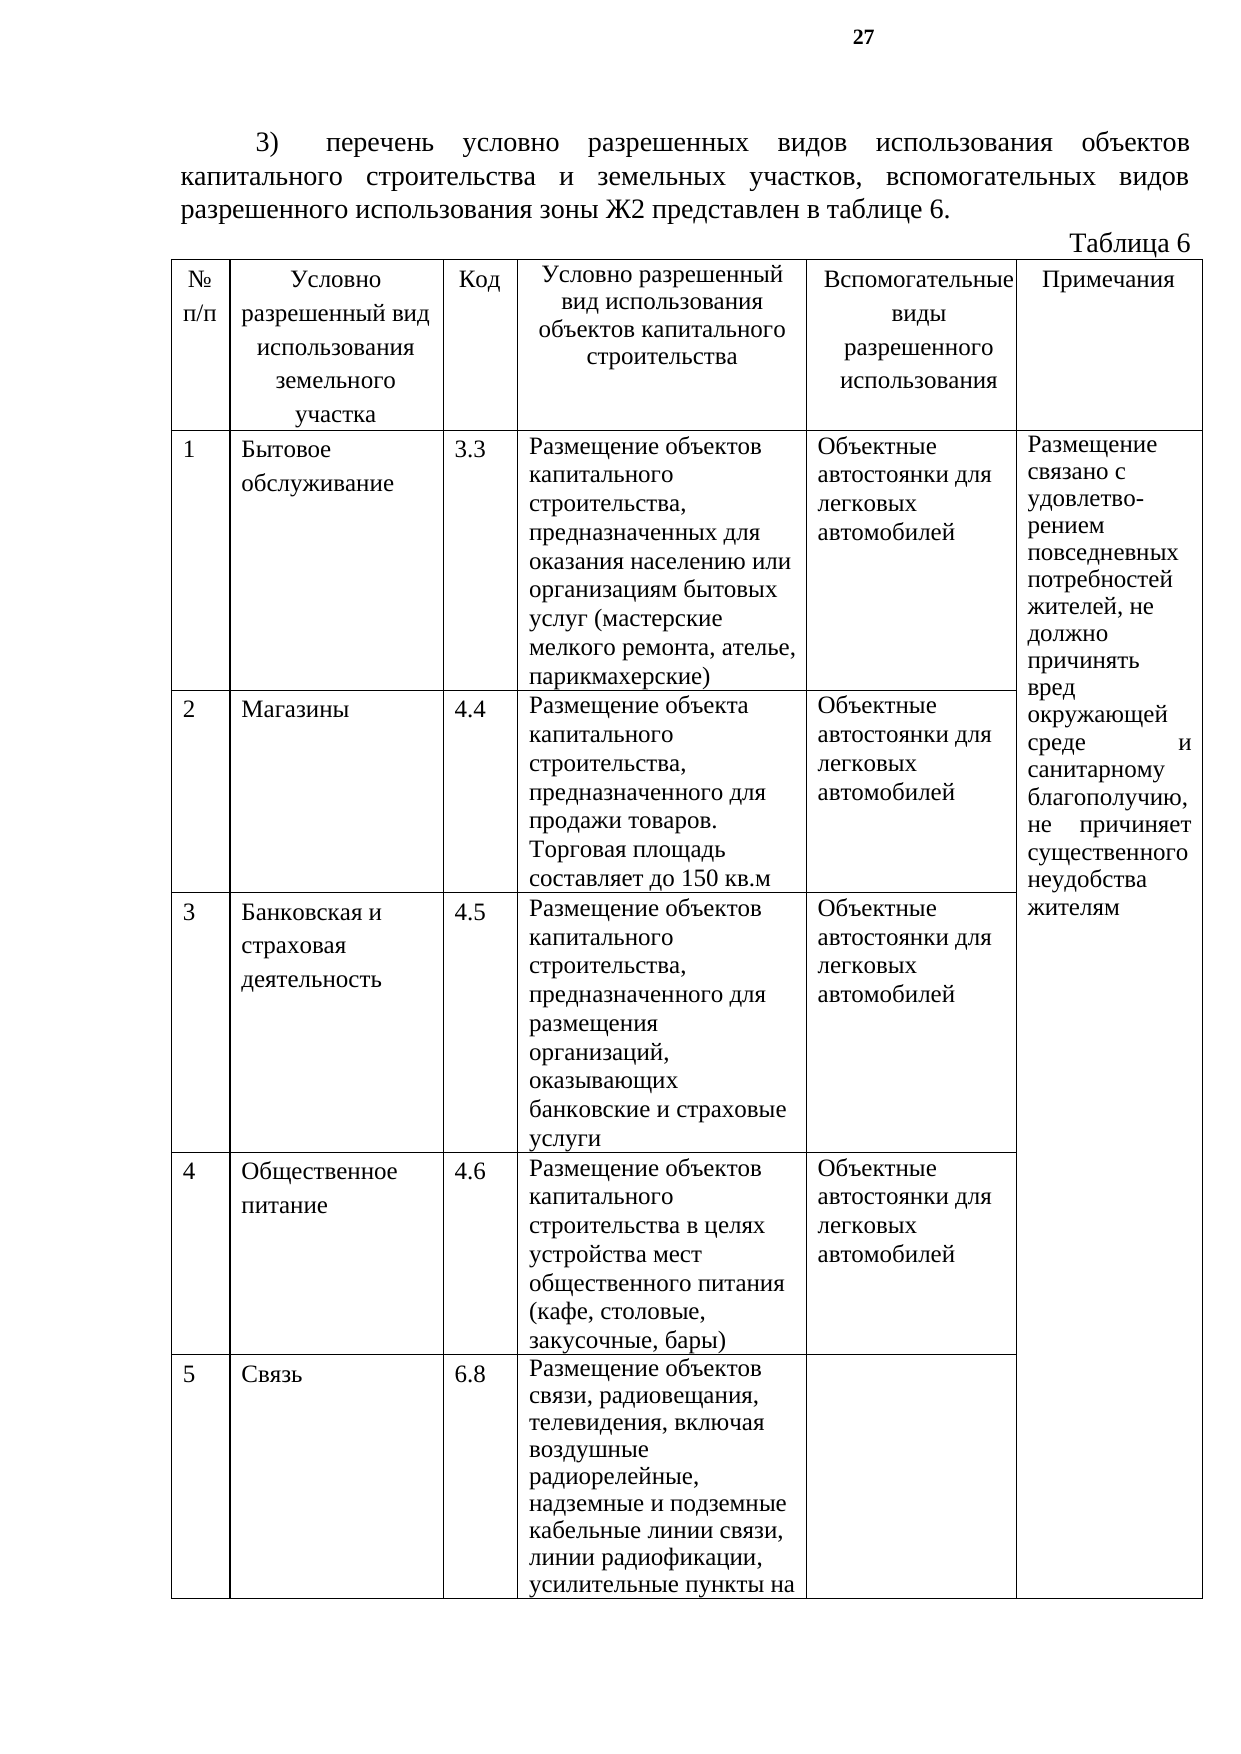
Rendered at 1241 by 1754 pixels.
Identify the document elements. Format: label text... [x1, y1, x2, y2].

table_cell Объектные автостоянки для легковых автомобилей [807, 431, 1016, 689]
table_header Примечания [1017, 260, 1202, 430]
table_cell Объектные автостоянки для легковых автомобилей [807, 691, 1016, 892]
table_cell Банковская и страховая деятельность [231, 893, 443, 1152]
table_cell Бытовое обслуживание [231, 431, 443, 689]
table_cell Размещение объектов капитального строительства, предназначенных для оказания населению или организациям бытовых услуг (мастерские мелкого ремонта, ателье, парикмахерские) [518, 431, 806, 689]
table_cell Магазины [231, 691, 443, 892]
table_cell 1 [172, 431, 229, 689]
table_cell 4.4 [444, 691, 517, 892]
table_cell Размещение объектов капитального строительства в целях устройства мест общественного питания (кафе, столовые, закусочные, бары) [518, 1153, 806, 1354]
table_cell 2 [172, 691, 229, 892]
table_header Код [444, 260, 517, 430]
table_cell Размещение объектов капитального строительства, предназначенного для размещения организаций, оказывающих банковские и страховые услуги [518, 893, 806, 1152]
table_cell 4 [172, 1153, 229, 1354]
table_cell Связь [231, 1355, 443, 1598]
table_cell [807, 1355, 1016, 1598]
table_header Условно разрешенный вид использования объектов капитального строительства [518, 260, 806, 430]
table_cell Общественное питание [231, 1153, 443, 1354]
list перечень условно разрешенных видов использования объектов капитального строительства и земельных участков, вспомогательных видов разрешенного использования зоны Ж2 представлен в таблице 6. [180, 125, 1191, 225]
table_cell 3 [172, 893, 229, 1152]
table_cell 6.8 [444, 1355, 517, 1598]
table_header № п/п [172, 260, 229, 430]
table_cell Объектные автостоянки для легковых автомобилей [807, 1153, 1016, 1354]
text Таблица 6 [178, 225, 1191, 259]
table_cell 4.6 [444, 1153, 517, 1354]
table_cell Объектные автостоянки для легковых автомобилей [807, 893, 1016, 1152]
table_cell 5 [172, 1355, 229, 1598]
table_header Условно разрешенный вид использования земельного участка [231, 260, 443, 430]
table_cell 3.3 [444, 431, 517, 689]
table_cell 4.5 [444, 893, 517, 1152]
table_cell Размещение объекта капитального строительства, предназначенного для продажи товаров. Торговая площадь составляет до 150 кв.м [518, 691, 806, 892]
table_header Вспомогательные виды разрешенного использования [807, 260, 1016, 430]
